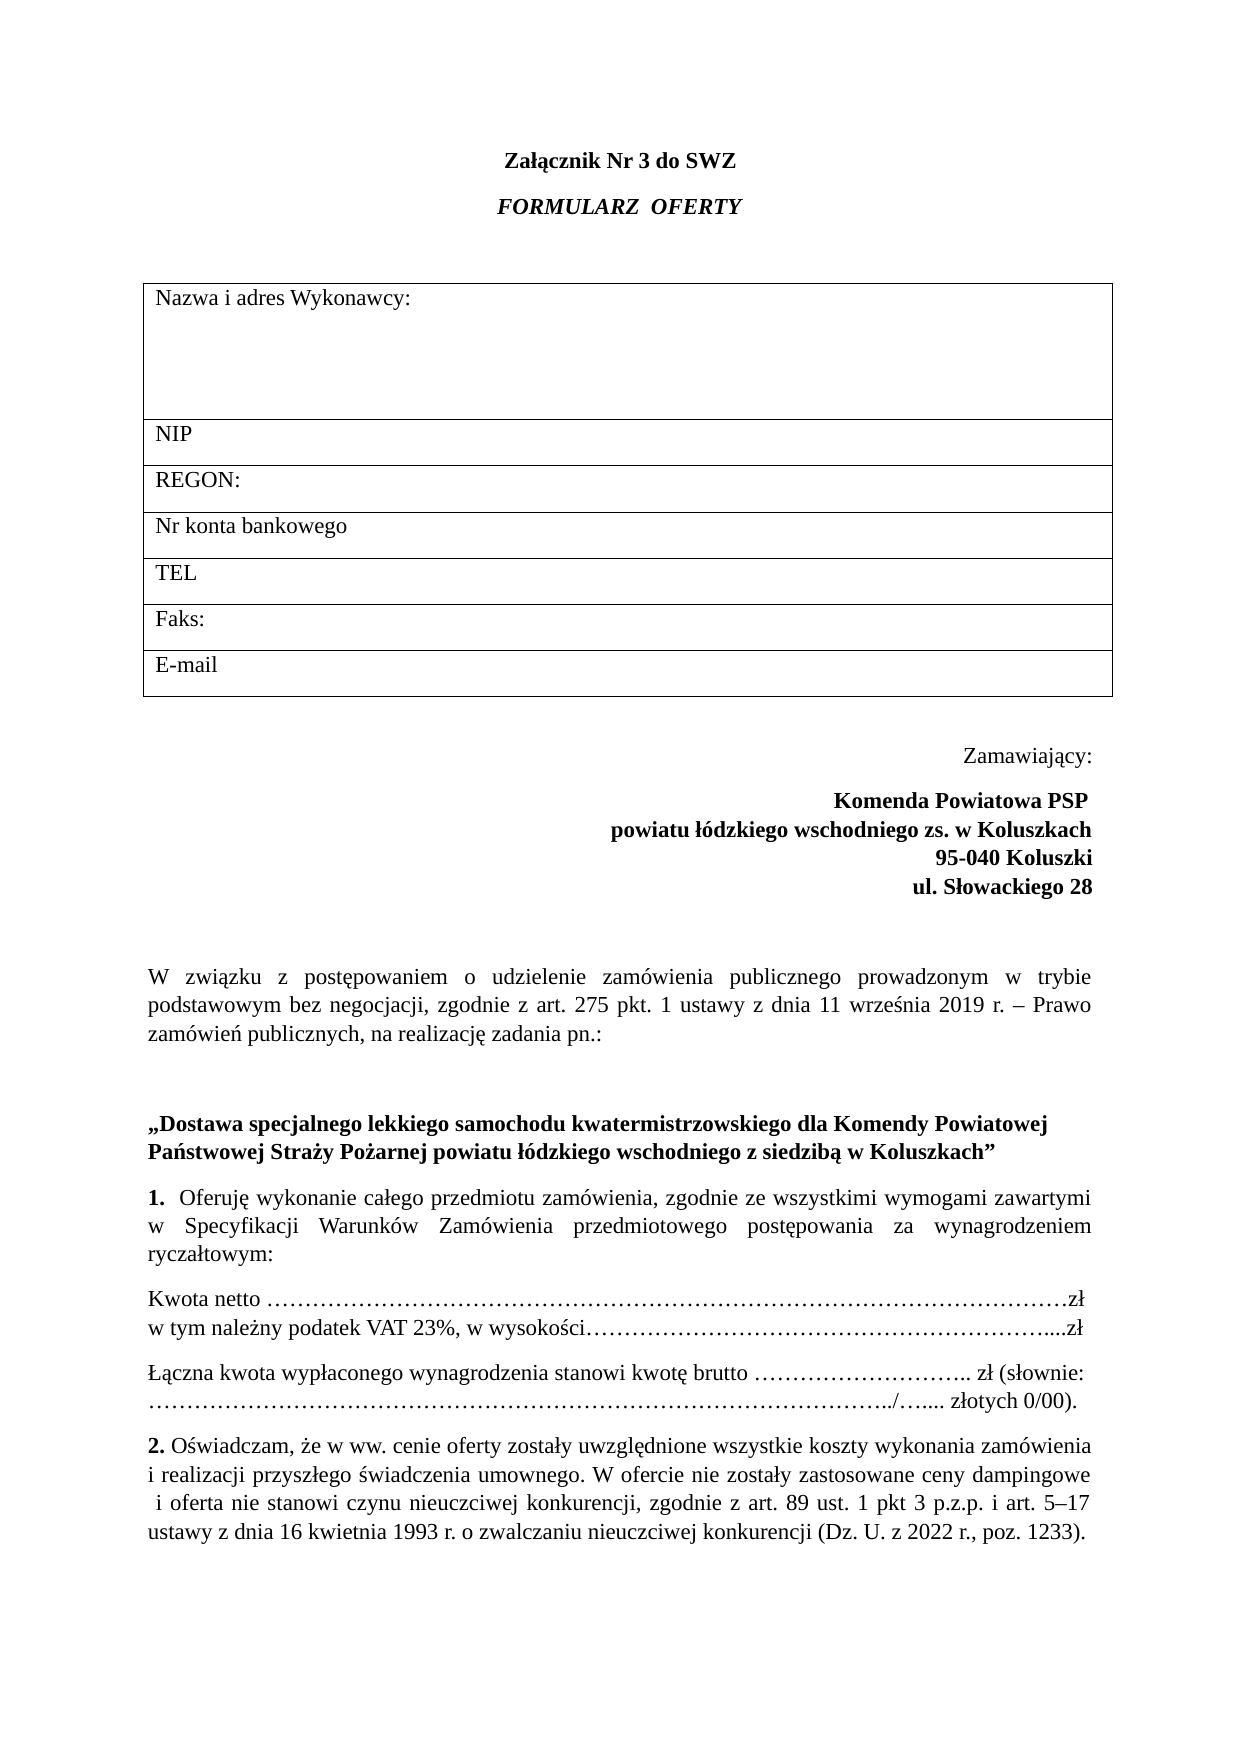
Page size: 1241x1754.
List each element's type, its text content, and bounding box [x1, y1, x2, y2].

text Zamawiający: [148, 742, 1093, 769]
text Łączna kwota wypłaconego wynagrodzenia stanowi kwotę brutto ……………………….. zł (słownie: ……………………………………………………………………………………../….... złotych 0/00). [148, 1359, 1093, 1414]
text Komenda Powiatowa PSP powiatu łódzkiego wschodniego zs. w Koluszkach 95-040 Koluszki ul. Słowackiego 28 [148, 787, 1093, 899]
table_cell Nr konta bankowego [144, 513, 1112, 558]
text „Dostawa specjalnego lekkiego samochodu kwatermistrzowskiego dla Komendy Powiatowej Państwowej Straży Pożarnej powiatu łódzkiego wschodniego z siedzibą w Koluszkach” [148, 1110, 1093, 1165]
table_header Nazwa i adres Wykonawcy: [144, 284, 1112, 419]
text 1. Oferuję wykonanie całego przedmiotu zamówienia, zgodnie ze wszystkimi wymogami zawartymi w Specyfikacji Warunków Zamówienia przedmiotowego postępowania za wynagrodzeniem ryczałtowym: [148, 1183, 1093, 1267]
text FORMULARZ OFERTY [148, 193, 1093, 219]
table_cell REGON: [144, 466, 1112, 512]
table_cell NIP [144, 420, 1112, 465]
table_cell Faks: [144, 605, 1112, 650]
text Załącznik Nr 3 do SWZ [148, 148, 1093, 174]
text Kwota netto ……………………………………………………………………………………………zł w tym należny podatek VAT 23%, w wysokości……………………………………………………....zł [148, 1286, 1093, 1340]
table_cell E-mail [144, 651, 1112, 696]
table_cell TEL [144, 559, 1112, 604]
text W związku z postępowaniem o udzielenie zamówienia publicznego prowadzonym w trybie podstawowym bez negocjacji, zgodnie z art. 275 pkt. 1 ustawy z dnia 11 września 2019 r. – Prawo zamówień publicznych, na realizację zadania pn.: [148, 963, 1093, 1046]
text 2. Oświadczam, że w ww. cenie oferty zostały uwzględnione wszystkie koszty wykonania zamówienia i realizacji przyszłego świadczenia umownego. W ofercie nie zostały zastosowane ceny dampingowe i oferta nie stanowi czynu nieuczciwej konkurencji, zgodnie z art. 89 ust. 1 pkt 3 p.z.p. i art. 5–17 ustawy z dnia 16 kwietnia 1993 r. o zwalczaniu nieuczciwej konkurencji (Dz. U. z 2022 r., poz. 1233). [148, 1433, 1093, 1544]
